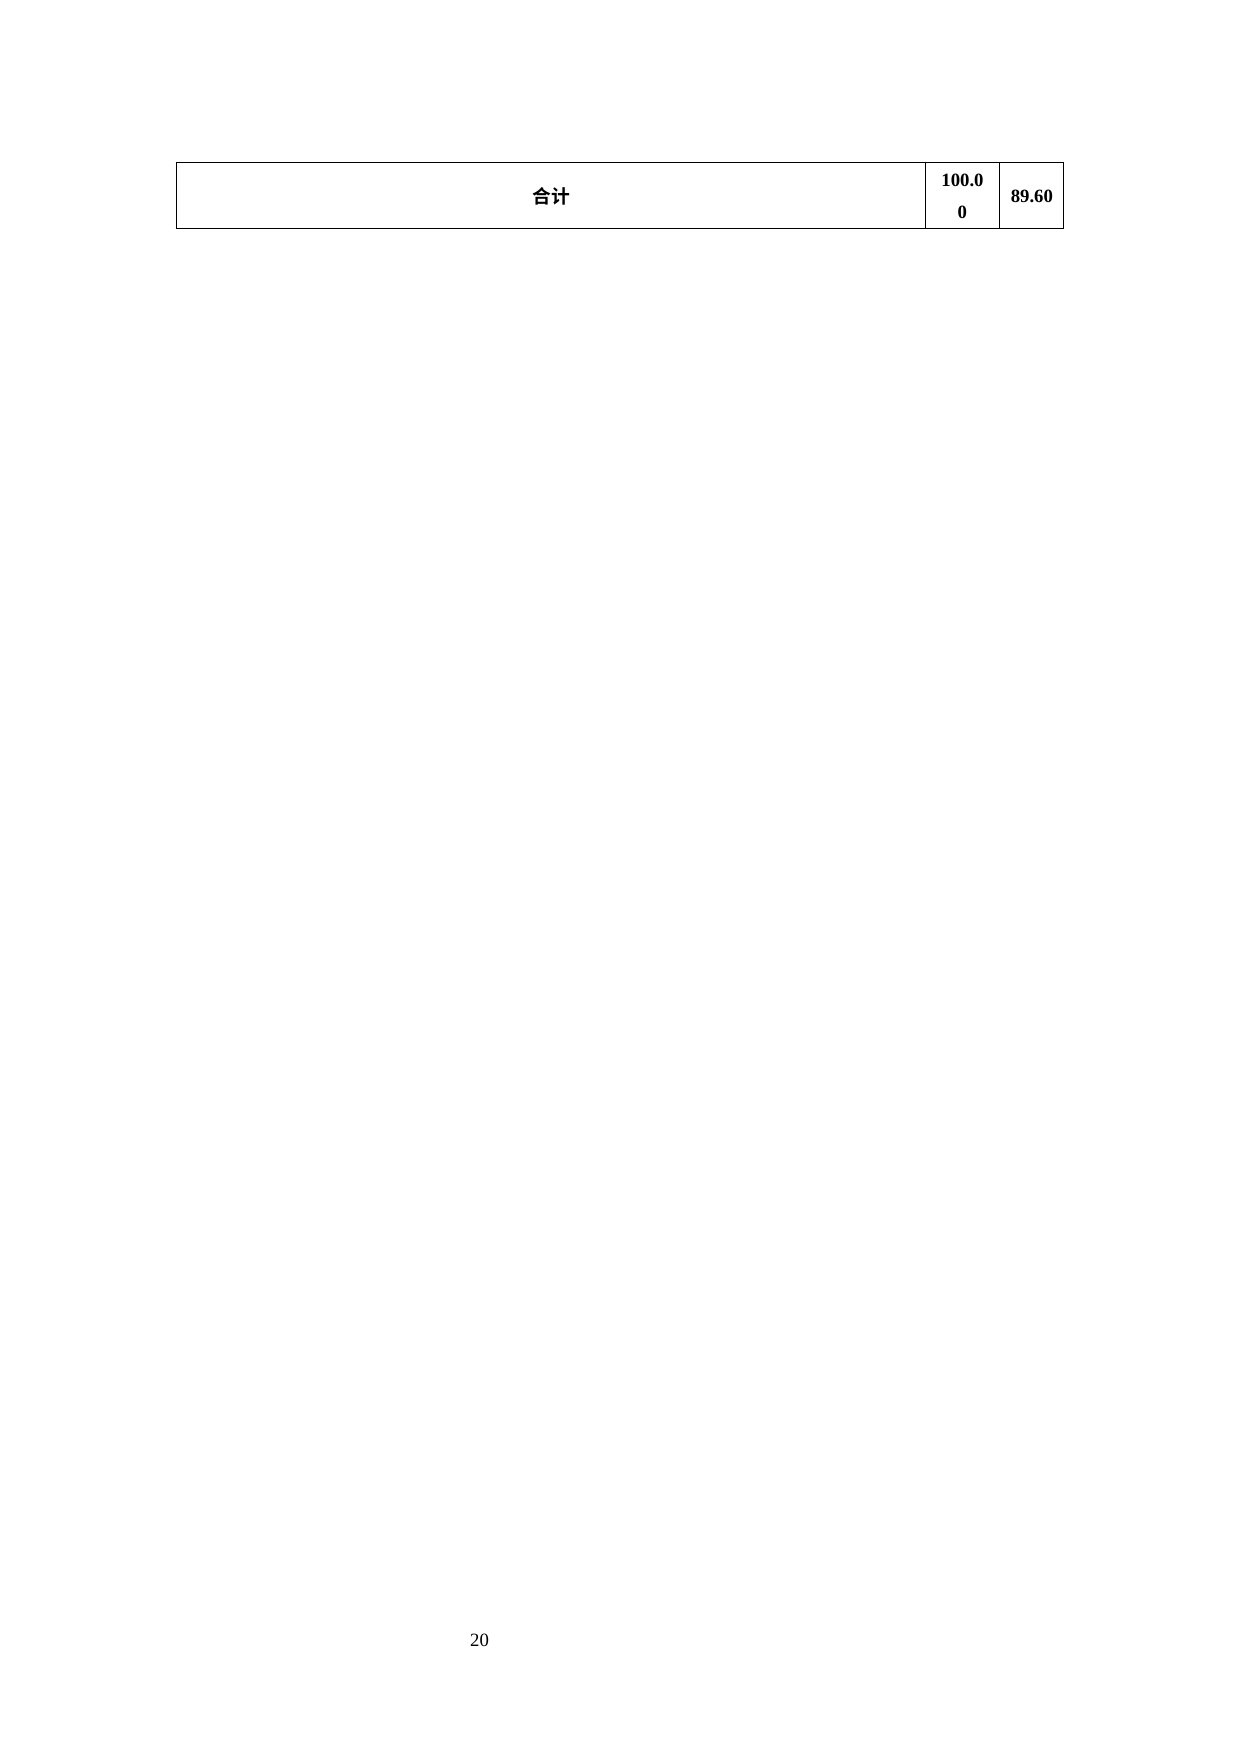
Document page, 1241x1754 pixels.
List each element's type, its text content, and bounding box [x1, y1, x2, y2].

table_cell 89.60 [1000, 163, 1063, 228]
table_cell 合计 [177, 163, 925, 228]
table_cell 100.00 [926, 163, 999, 228]
